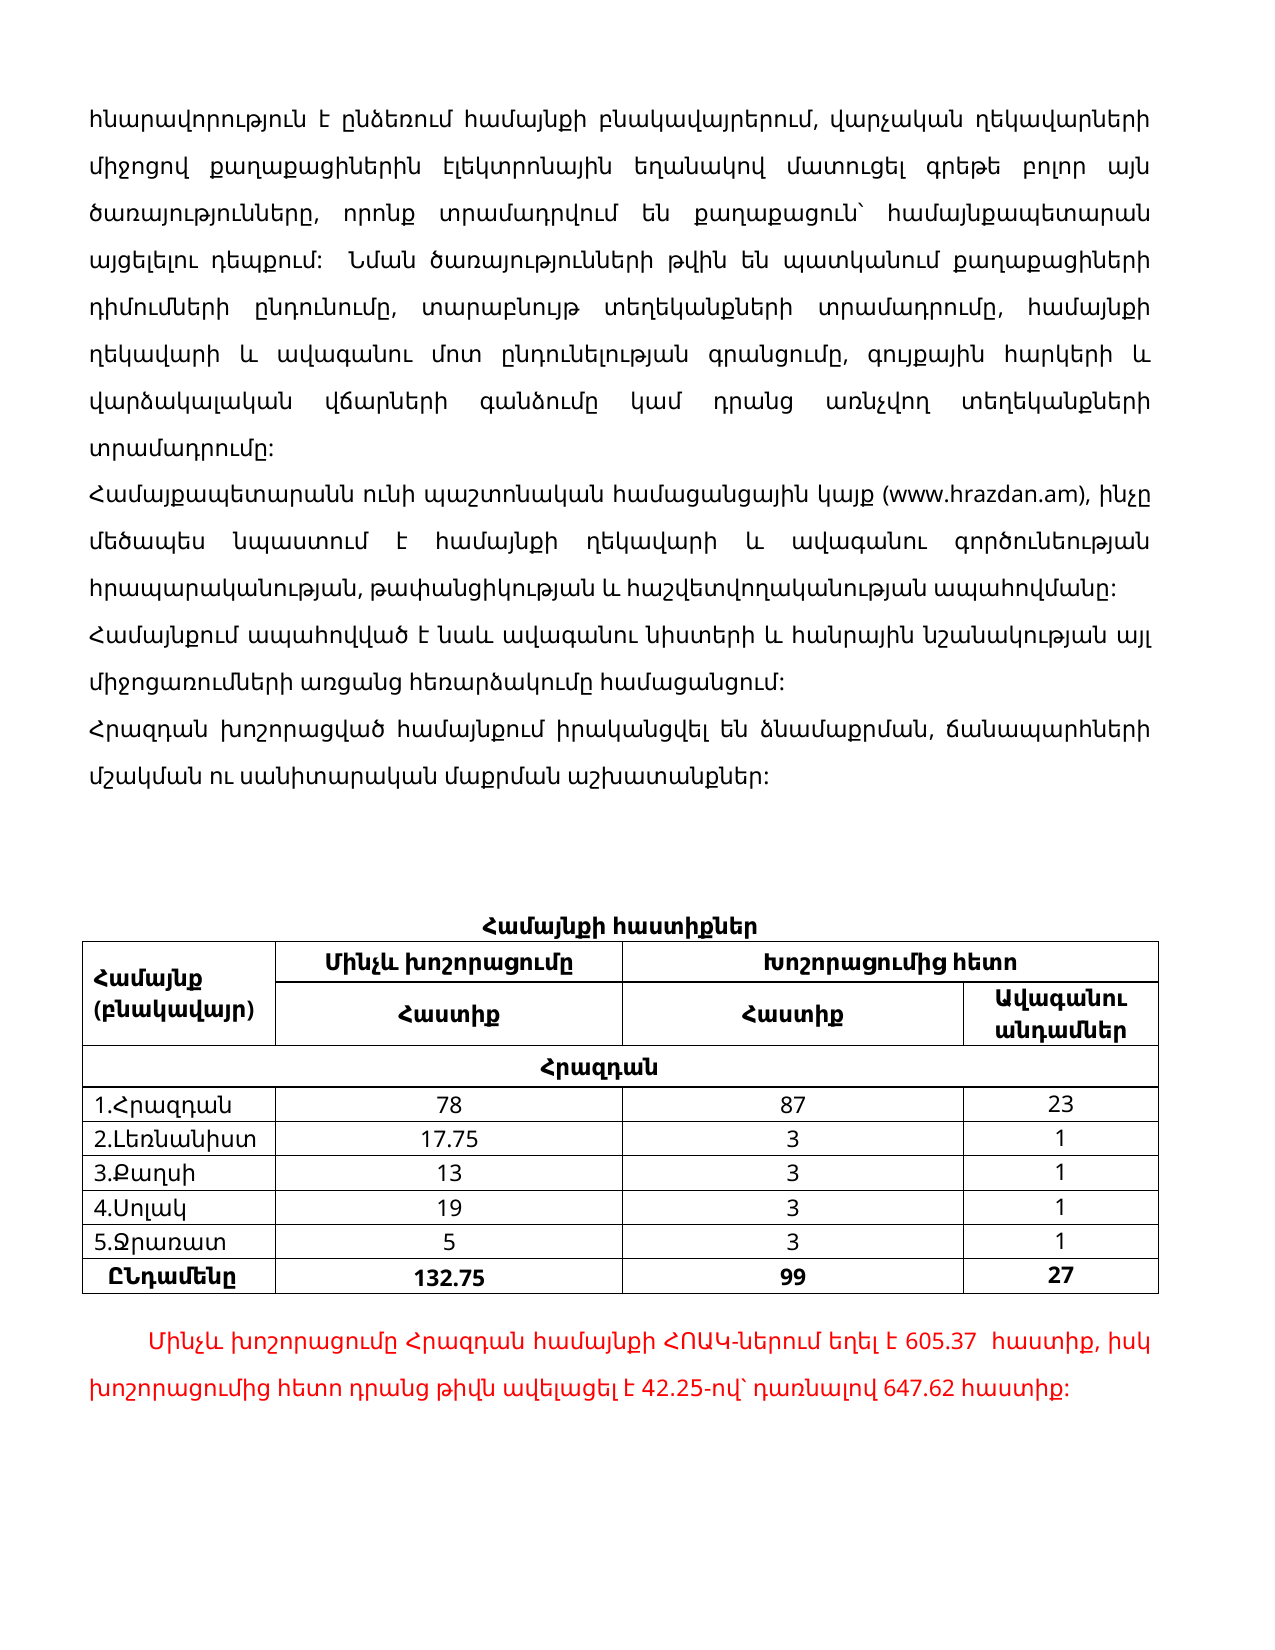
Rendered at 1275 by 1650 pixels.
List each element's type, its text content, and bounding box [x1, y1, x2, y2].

table_cell Ավագանու անդամներ [964, 983, 1158, 1045]
table_cell 1 [964, 1225, 1158, 1258]
table_cell 99 [623, 1259, 963, 1293]
table_cell 3 [623, 1156, 963, 1189]
table_cell Հաստիք [623, 983, 963, 1045]
table_cell 5.Ջրառատ [83, 1225, 275, 1258]
table_cell 2.Լեռնանիստ [83, 1122, 275, 1155]
table_header Համայնք (բնակավայր) [83, 942, 275, 1045]
table_cell [83, 1046, 297, 1086]
text Համայնքում ապահովված է նաև ավագանու նիստերի և հանրային նշանակության այլ միջոցառումների առցանց հեռարձակումը համացանցում: [89, 619, 1152, 697]
table_cell 78 [276, 1088, 622, 1121]
table_cell 3 [623, 1225, 963, 1258]
table_cell 27 [964, 1259, 1158, 1293]
text Հրազդան խոշորացված համայնքում իրականցվել են ձնամաքրման, ճանապարհների մշակման ու սանիտարական մաքրման աշխատանքներ: [89, 713, 1152, 791]
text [89, 103, 1152, 463]
text Համայքապետարանն ունի պաշտոնական համացանցային կայք (www.hrazdan.am), ինչը մեծապես նպաստում է համայնքի ղեկավարի և ավագանու գործունեության հրապարականության, թափանցիկության և հաշվետվողականության ապահովմանը: [89, 478, 1152, 603]
table_header Մինչև խոշորացումը [276, 942, 622, 981]
table_cell 3 [623, 1191, 963, 1224]
table_cell 3 [623, 1122, 963, 1155]
table_cell 1 [964, 1156, 1158, 1189]
table_cell 5 [276, 1225, 622, 1258]
table_cell Հաստիք [276, 983, 622, 1045]
table_header Խոշորացումից հետո [623, 942, 1158, 981]
table_cell 3.Քաղսի [83, 1156, 275, 1189]
table_cell ԸՆդամենը [83, 1259, 275, 1293]
text Համայնքի հաստիքներ [89, 910, 1152, 941]
text Մինչև խոշորացումը Հրազդան համայնքի ՀՈԱԿ-ներում եղել է 605.37 հաստիք, իսկ խոշորացումից հետո դրանց թիվն ավելացել է 42.25-ով` դառնալով 647.62 հաստիք: [89, 1325, 1152, 1403]
table_cell [902, 1046, 1158, 1086]
table_cell Հրազդան [297, 1046, 902, 1086]
table_cell 132.75 [276, 1259, 622, 1293]
table_cell 17.75 [276, 1122, 622, 1155]
table_cell 4.Սոլակ [83, 1191, 275, 1224]
table_cell 1 [964, 1122, 1158, 1155]
table_cell 1.Հրազդան [83, 1088, 275, 1121]
table_cell 13 [276, 1156, 622, 1189]
table_cell 23 [964, 1088, 1158, 1121]
table_cell 1 [964, 1191, 1158, 1224]
table_cell 87 [623, 1088, 963, 1121]
table_cell 19 [276, 1191, 622, 1224]
